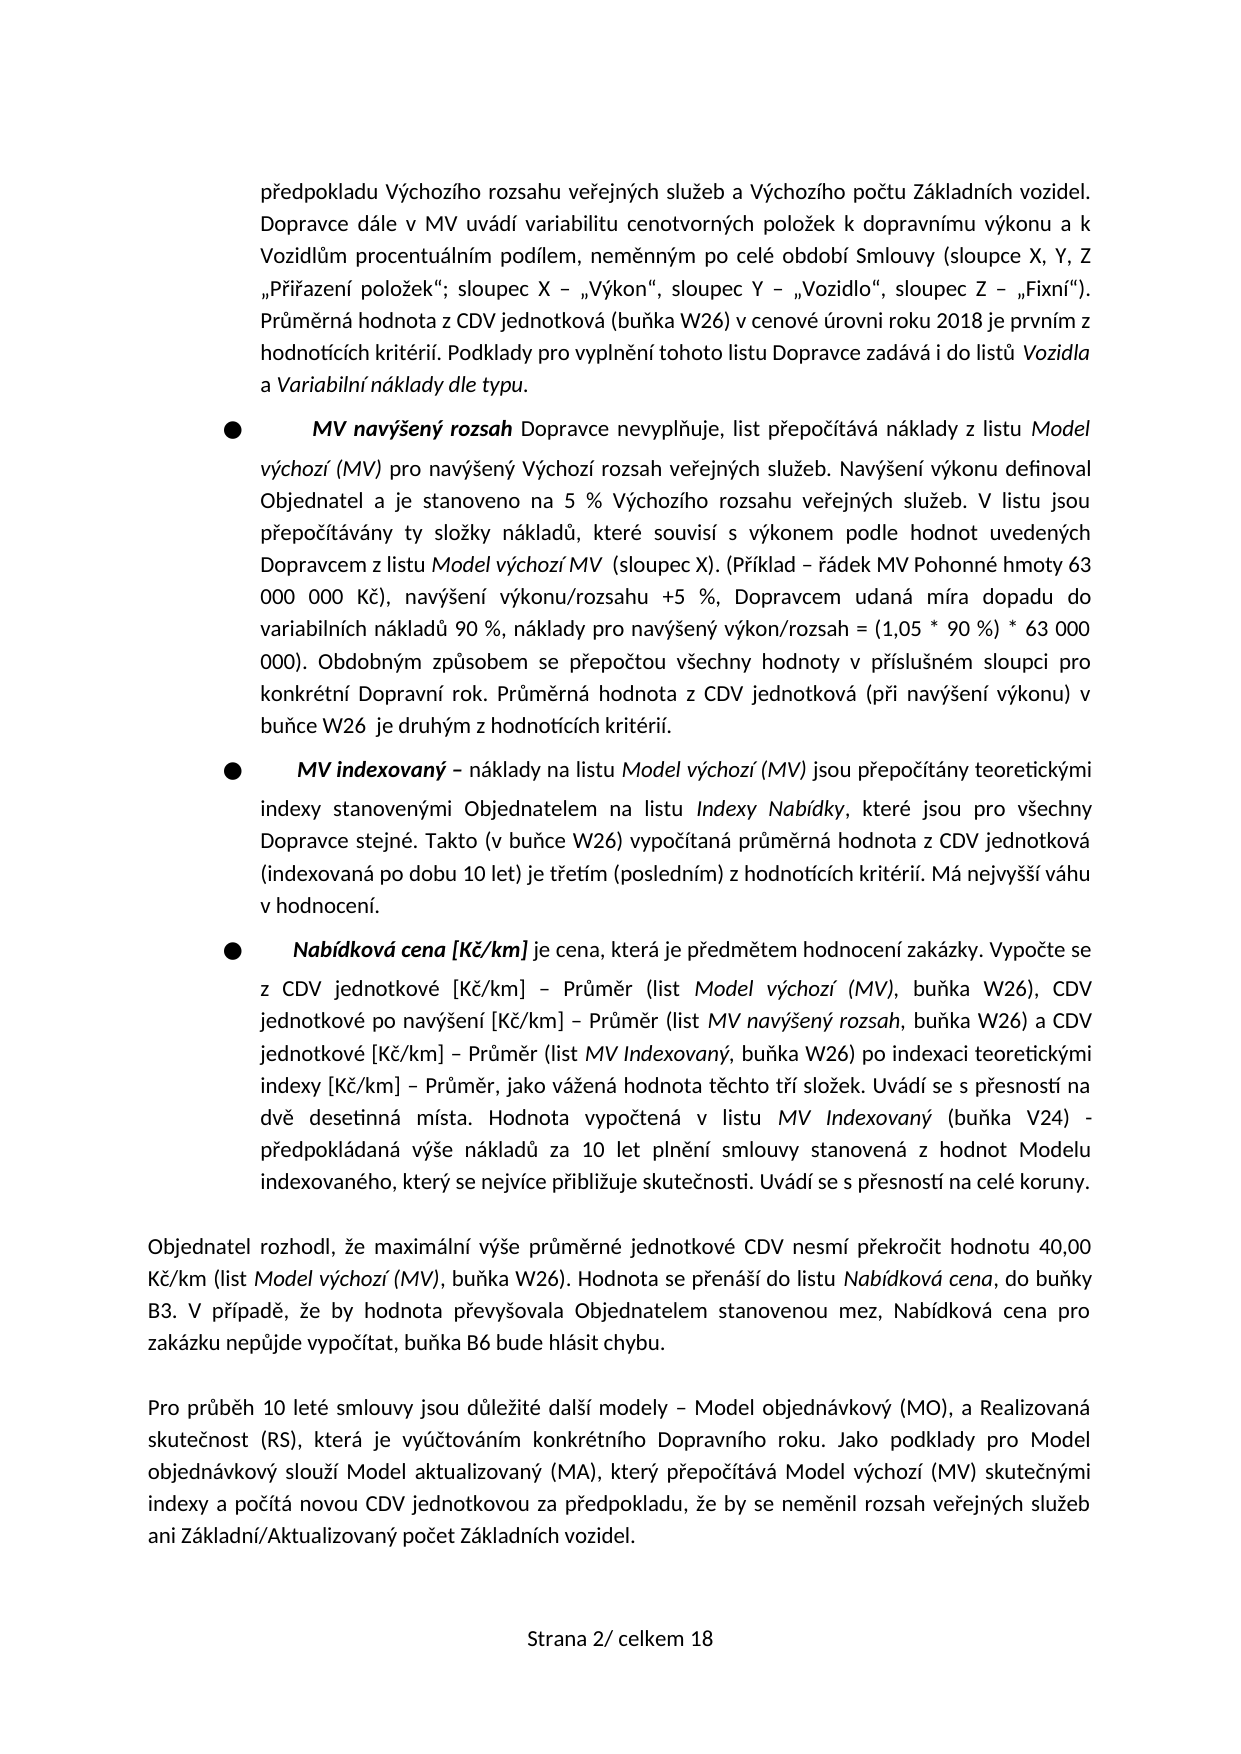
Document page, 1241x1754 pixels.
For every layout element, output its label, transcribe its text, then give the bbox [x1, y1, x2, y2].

text Objednatel rozhodl, že maximální výše průměrné jednotkové CDV nesmí překročit hodnotu 40,00 Kč/km (list Model výchozí (MV), buňka W26). Hodnota se přenáší do listu Nabídková cena, do buňky B3. V případě, že by hodnota převyšovala Objednatelem stanovenou mez, Nabídková cena pro zakázku nepůjde vypočítat, buňka B6 bude hlásit chybu. [148, 1232, 1092, 1356]
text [223, 177, 1092, 398]
text Pro průběh 10 leté smlouvy jsou důležité další modely – Model objednávkový (MO), a Realizovaná skutečnost (RS), která je vyúčtováním konkrétního Dopravního roku. Jako podklady pro Model objednávkový slouží Model aktualizovaný (MA), který přepočítává Model výchozí (MV) skutečnými indexy a počítá novou CDV jednotkovou za předpokladu, že by se neměnil rozsah veřejných služeb ani Základní/Aktualizovaný počet Základních vozidel. [148, 1393, 1092, 1549]
text ● MV navýšený rozsah Dopravce nevyplňuje, list přepočítává náklady z listu Model výchozí (MV) pro navýšený Výchozí rozsah veřejných služeb. Navýšení výkonu definoval Objednatel a je stanoveno na 5 % Výchozího rozsahu veřejných služeb. V listu jsou přepočítávány ty složky nákladů, které souvisí s výkonem podle hodnot uvedených Dopravcem z listu Model výchozí MV (sloupec X). (Příklad – řádek MV Pohonné hmoty 63 000 000 Kč), navýšení výkonu/rozsahu +5 %, Dopravcem udaná míra dopadu do variabilních nákladů 90 %, náklady pro navýšený výkon/rozsah = (1,05 * 90 %) * 63 000 000). Obdobným způsobem se přepočtou všechny hodnoty v příslušném sloupci pro konkrétní Dopravní rok. Průměrná hodnota z CDV jednotková (při navýšení výkonu) v buňce W26 je druhým z hodnotících kritérií. [223, 402, 1092, 739]
text ● Nabídková cena [Kč/km] je cena, která je předmětem hodnocení zakázky. Vypočte se z CDV jednotkové [Kč/km] – Průměr (list Model výchozí (MV), buňka W26), CDV jednotkové po navýšení [Kč/km] – Průměr (list MV navýšený rozsah, buňka W26) a CDV jednotkové [Kč/km] – Průměr (list MV Indexovaný, buňka W26) po indexaci teoretickými indexy [Kč/km] – Průměr, jako vážená hodnota těchto tří složek. Uvádí se s přesností na dvě desetinná místa. Hodnota vypočtená v listu MV Indexovaný (buňka V24) - předpokládaná výše nákladů za 10 let plnění smlouvy stanovená z hodnot Modelu indexovaného, který se nejvíce přibližuje skutečnosti. Uvádí se s přesností na celé koruny. [223, 923, 1092, 1196]
text ● MV indexovaný – náklady na listu Model výchozí (MV) jsou přepočítány teoretickými indexy stanovenými Objednatelem na listu Indexy Nabídky, které jsou pro všechny Dopravce stejné. Takto (v buňce W26) vypočítaná průměrná hodnota z CDV jednotková (indexovaná po dobu 10 let) je třetím (posledním) z hodnotících kritérií. Má nejvyšší váhu v hodnocení. [223, 743, 1092, 919]
